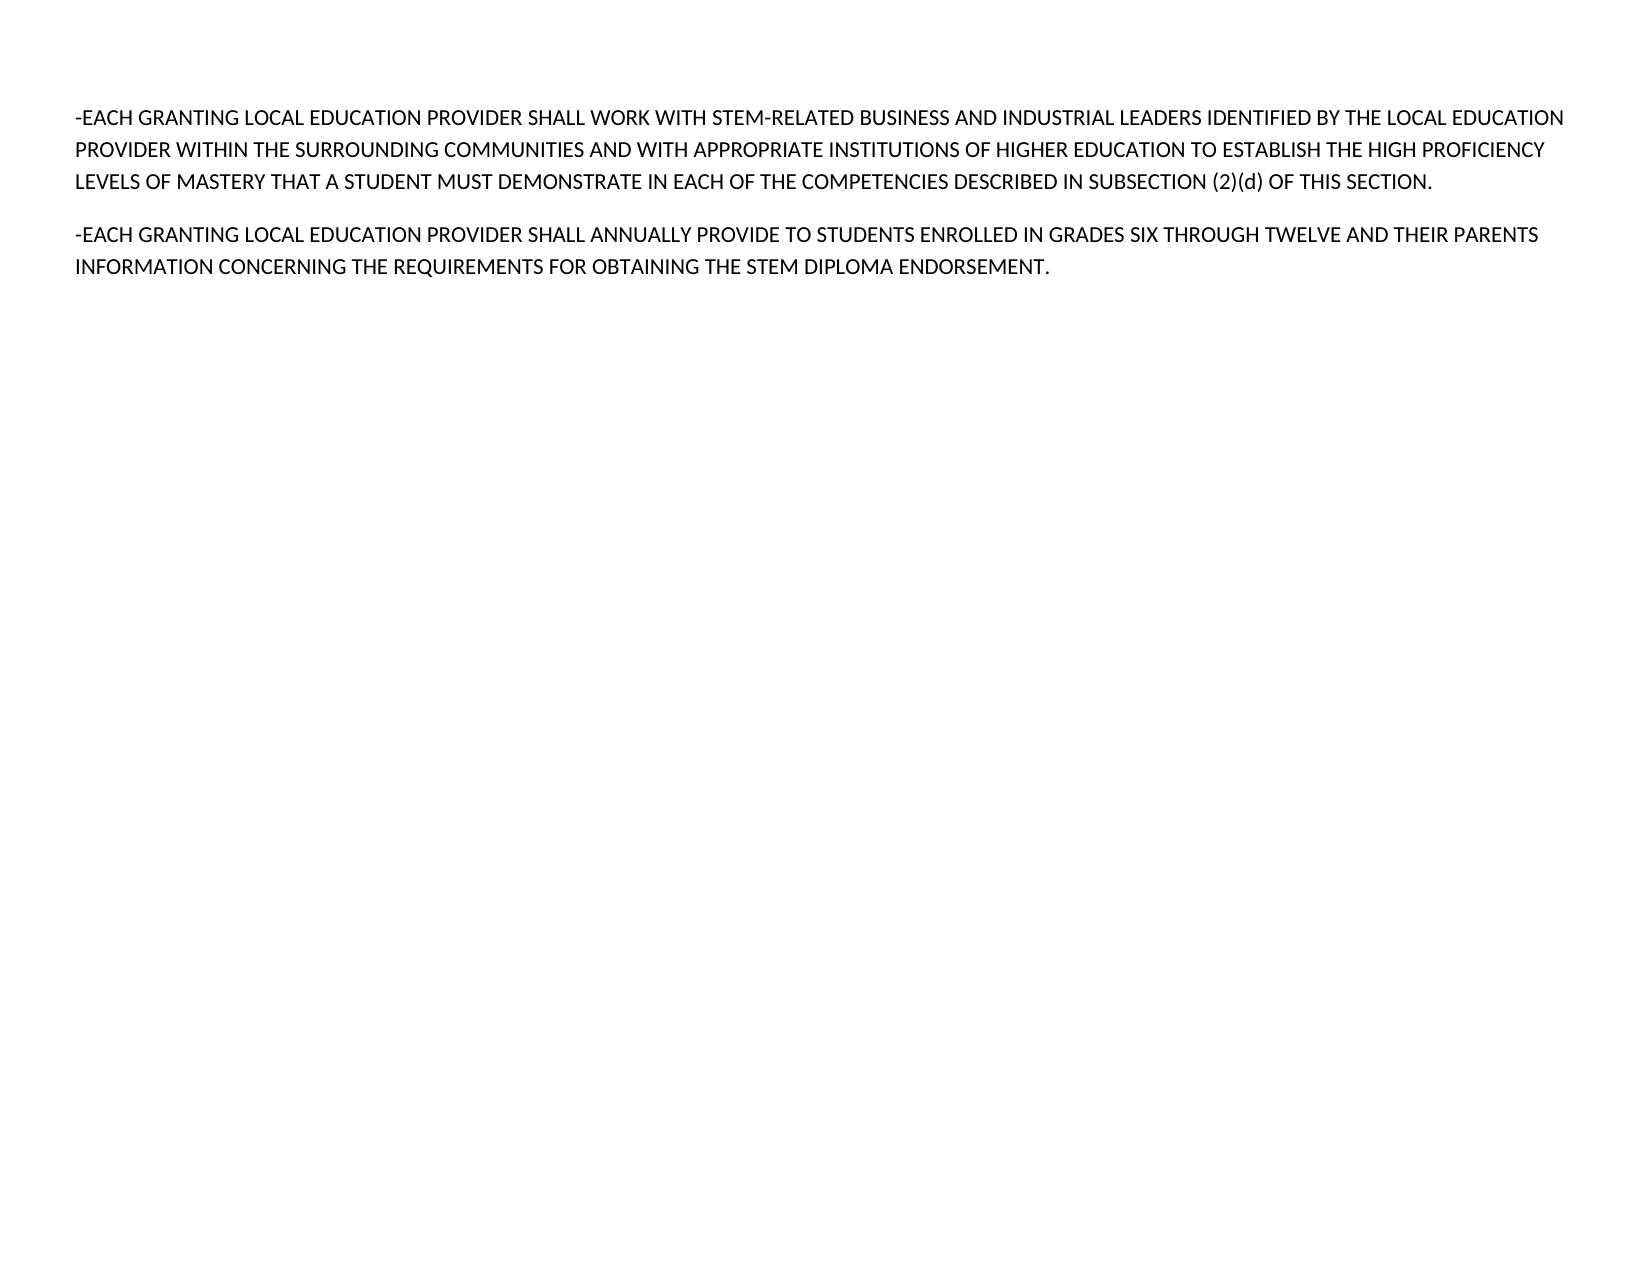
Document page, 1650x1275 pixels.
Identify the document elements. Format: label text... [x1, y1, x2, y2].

text -EACH GRANTING LOCAL EDUCATION PROVIDER SHALL WORK WITH STEM-RELATED BUSINESS AND INDUSTRIAL LEADERS IDENTIFIED BY THE LOCAL EDUCATION PROVIDER WITHIN THE SURROUNDING COMMUNITIES AND WITH APPROPRIATE INSTITUTIONS OF HIGHER EDUCATION TO ESTABLISH THE HIGH PROFICIENCY LEVELS OF MASTERY THAT A STUDENT MUST DEMONSTRATE IN EACH OF THE COMPETENCIES DESCRIBED IN SUBSECTION (2)(d) OF THIS SECTION. [75, 103, 1575, 195]
text -EACH GRANTING LOCAL EDUCATION PROVIDER SHALL ANNUALLY PROVIDE TO STUDENTS ENROLLED IN GRADES SIX THROUGH TWELVE AND THEIR PARENTS INFORMATION CONCERNING THE REQUIREMENTS FOR OBTAINING THE STEM DIPLOMA ENDORSEMENT. [75, 220, 1575, 281]
